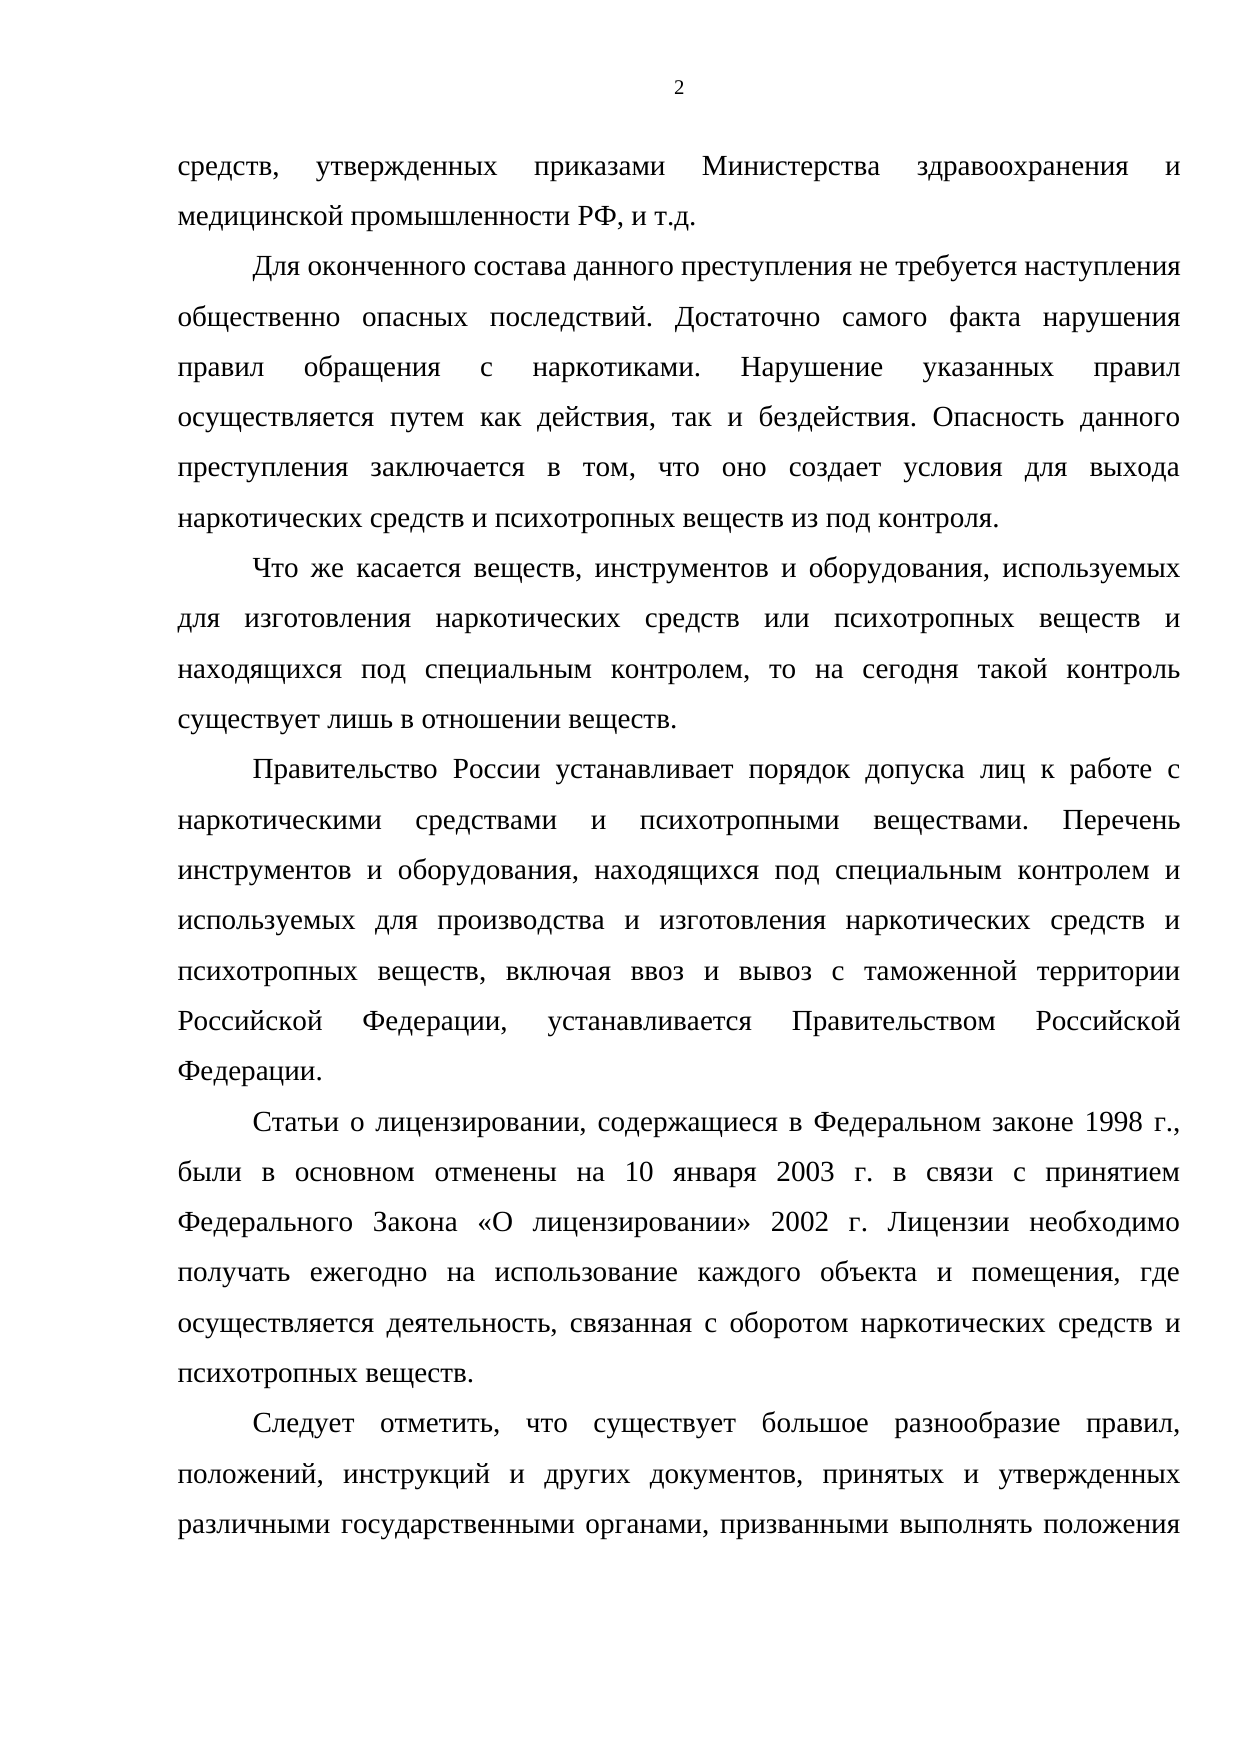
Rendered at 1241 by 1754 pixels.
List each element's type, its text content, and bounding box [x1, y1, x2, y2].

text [177, 148, 1181, 232]
text Что же касается веществ, инструментов и оборудования, используемых для изготовления наркотических средств или психотропных веществ и находящихся под специальным контролем, то на сегодня такой контроль существует лишь в отношении веществ. [177, 550, 1181, 735]
text Статьи о лицензировании, содержащиеся в Федеральном законе 1998 г., были в основном отменены на 10 января 2003 г. в связи с принятием Федерального Закона «О лицензировании» 2002 г. Лицензии необходимо получать ежегодно на использование каждого объекта и помещения, где осуществляется деятельность, связанная с оборотом наркотических средств и психотропных веществ. [177, 1104, 1181, 1389]
text Для оконченного состава данного преступления не требуется наступления общественно опасных последствий. Достаточно самого факта нарушения правил обращения с наркотиками. Нарушение указанных правил осуществляется путем как действия, так и бездействия. Опасность данного преступления заключается в том, что оно создает условия для выхода наркотических средств и психотропных веществ из под контроля. [177, 248, 1181, 533]
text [177, 1406, 1181, 1540]
text Правительство России устанавливает порядок допуска лиц к работе с наркотическими средствами и психотропными веществами. Перечень инструментов и оборудования, находящихся под специальным контролем и используемых для производства и изготовления наркотических средств и психотропных веществ, включая ввоз и вывоз с таможенной территории Российской Федерации, устанавливается Правительством Российской Федерации. [177, 751, 1181, 1087]
